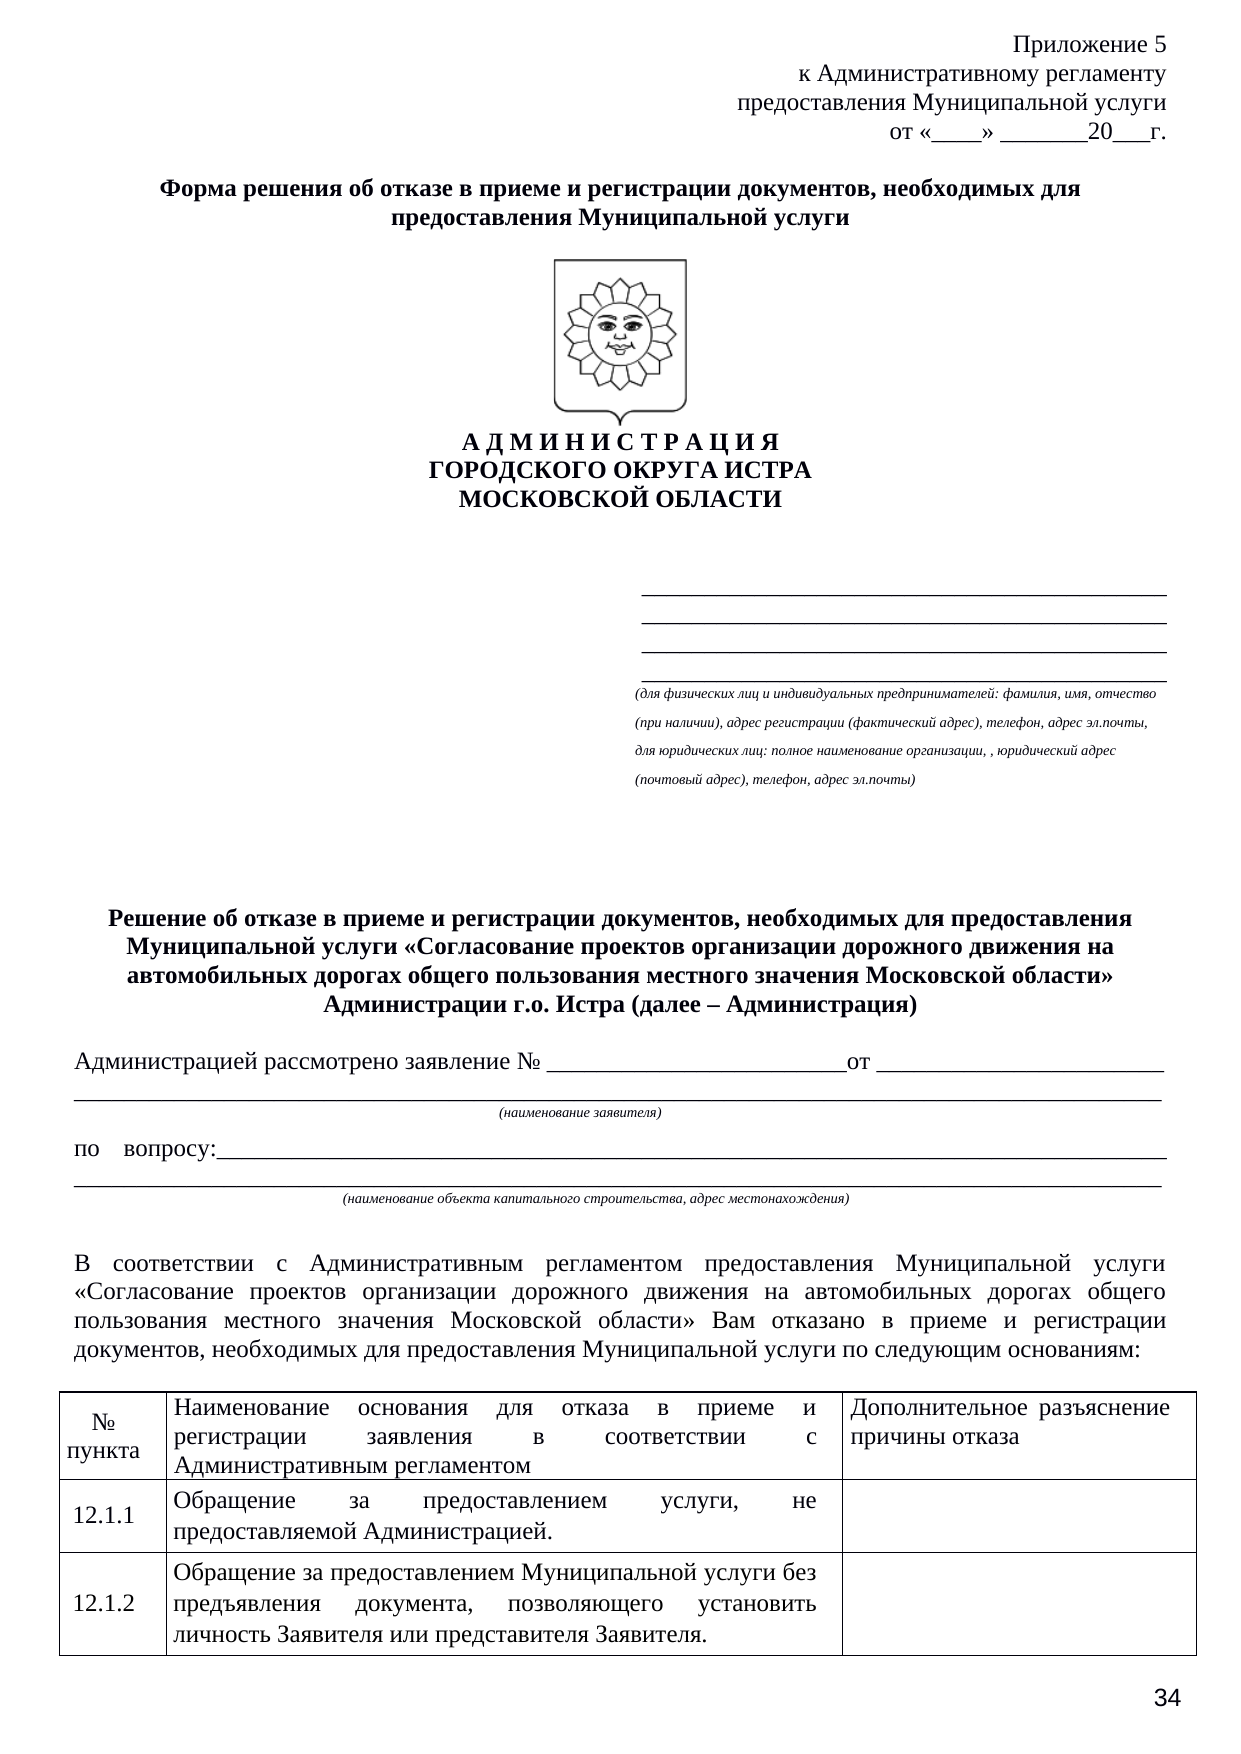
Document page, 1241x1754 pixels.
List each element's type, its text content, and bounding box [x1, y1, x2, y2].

text по вопросу:____________________________________________________________________________ _______________________________________________________________________________________ [74, 1133, 1167, 1190]
text Приложение 5 [74, 29, 1167, 58]
text (наименование заявителя) [74, 1104, 1167, 1133]
text Решение об отказе в приеме и регистрации документов, необходимых для предоставления Муниципальной услуги «Согласование проектов организации дорожного движения на автомобильных дорогах общего пользования местного значения Московской области» Администрации г.о. Истра (далее – Администрация) [74, 903, 1167, 1018]
text к Административному регламенту [74, 58, 1167, 87]
text __________________________________________ [74, 656, 1167, 685]
text __________________________________________ [74, 598, 1167, 627]
table_cell [843, 1553, 1196, 1655]
text Форма решения об отказе в приеме и регистрации документов, необходимых для предоставления Муниципальной услуги [74, 173, 1167, 231]
text (наименование объекта капитального строительства, адрес местонахождения) [74, 1190, 1167, 1219]
picture [553, 259, 687, 427]
text ГОРОДСКОГО ОКРУГА ИСТРА [74, 456, 1167, 484]
table_cell Обращение за предоставлением услуги, не предоставляемой Администрацией. [167, 1480, 842, 1552]
table_cell Обращение за предоставлением Муниципальной услуги без предъявления документа, позволяющего установить личность Заявителя или представителя Заявителя. [167, 1553, 842, 1655]
text __________________________________________ [74, 570, 1167, 598]
table_header Дополнительное разъяснение причины отказа [843, 1393, 1196, 1479]
table_cell 12.1.2 [60, 1553, 166, 1655]
text от «____» _______20___г. [74, 116, 1167, 144]
table_header № пункта [60, 1393, 166, 1479]
table_cell [843, 1480, 1196, 1552]
text предоставления Муниципальной услуги [74, 87, 1167, 116]
table_header Наименование основания для отказа в приеме и регистрации заявления в соответствии с Административным регламентом [167, 1393, 842, 1479]
text Администрацией рассмотрено заявление № ________________________от _______________________ _______________________________________________________________________________________ [74, 1046, 1167, 1104]
text А Д М И Н И С Т Р А Ц И Я [74, 427, 1167, 456]
text (для физических лиц и индивидуальных предпринимателей: фамилия, имя, отчество (при наличии), адрес регистрации (фактический адрес), телефон, адрес эл.почты, для юридических лиц: полное наименование организации, , юридический адрес (почтовый адрес), телефон, адрес эл.почты) [635, 685, 1167, 800]
text В соответствии с Административным регламентом предоставления Муниципальной услуги «Согласование проектов организации дорожного движения на автомобильных дорогах общего пользования местного значения Московской области» Вам отказано в приеме и регистрации документов, необходимых для предоставления Муниципальной услуги по следующим основаниям: [74, 1248, 1167, 1363]
text МОСКОВСКОЙ ОБЛАСТИ [74, 484, 1167, 513]
text __________________________________________ [74, 627, 1167, 656]
table_cell 12.1.1 [60, 1480, 166, 1552]
